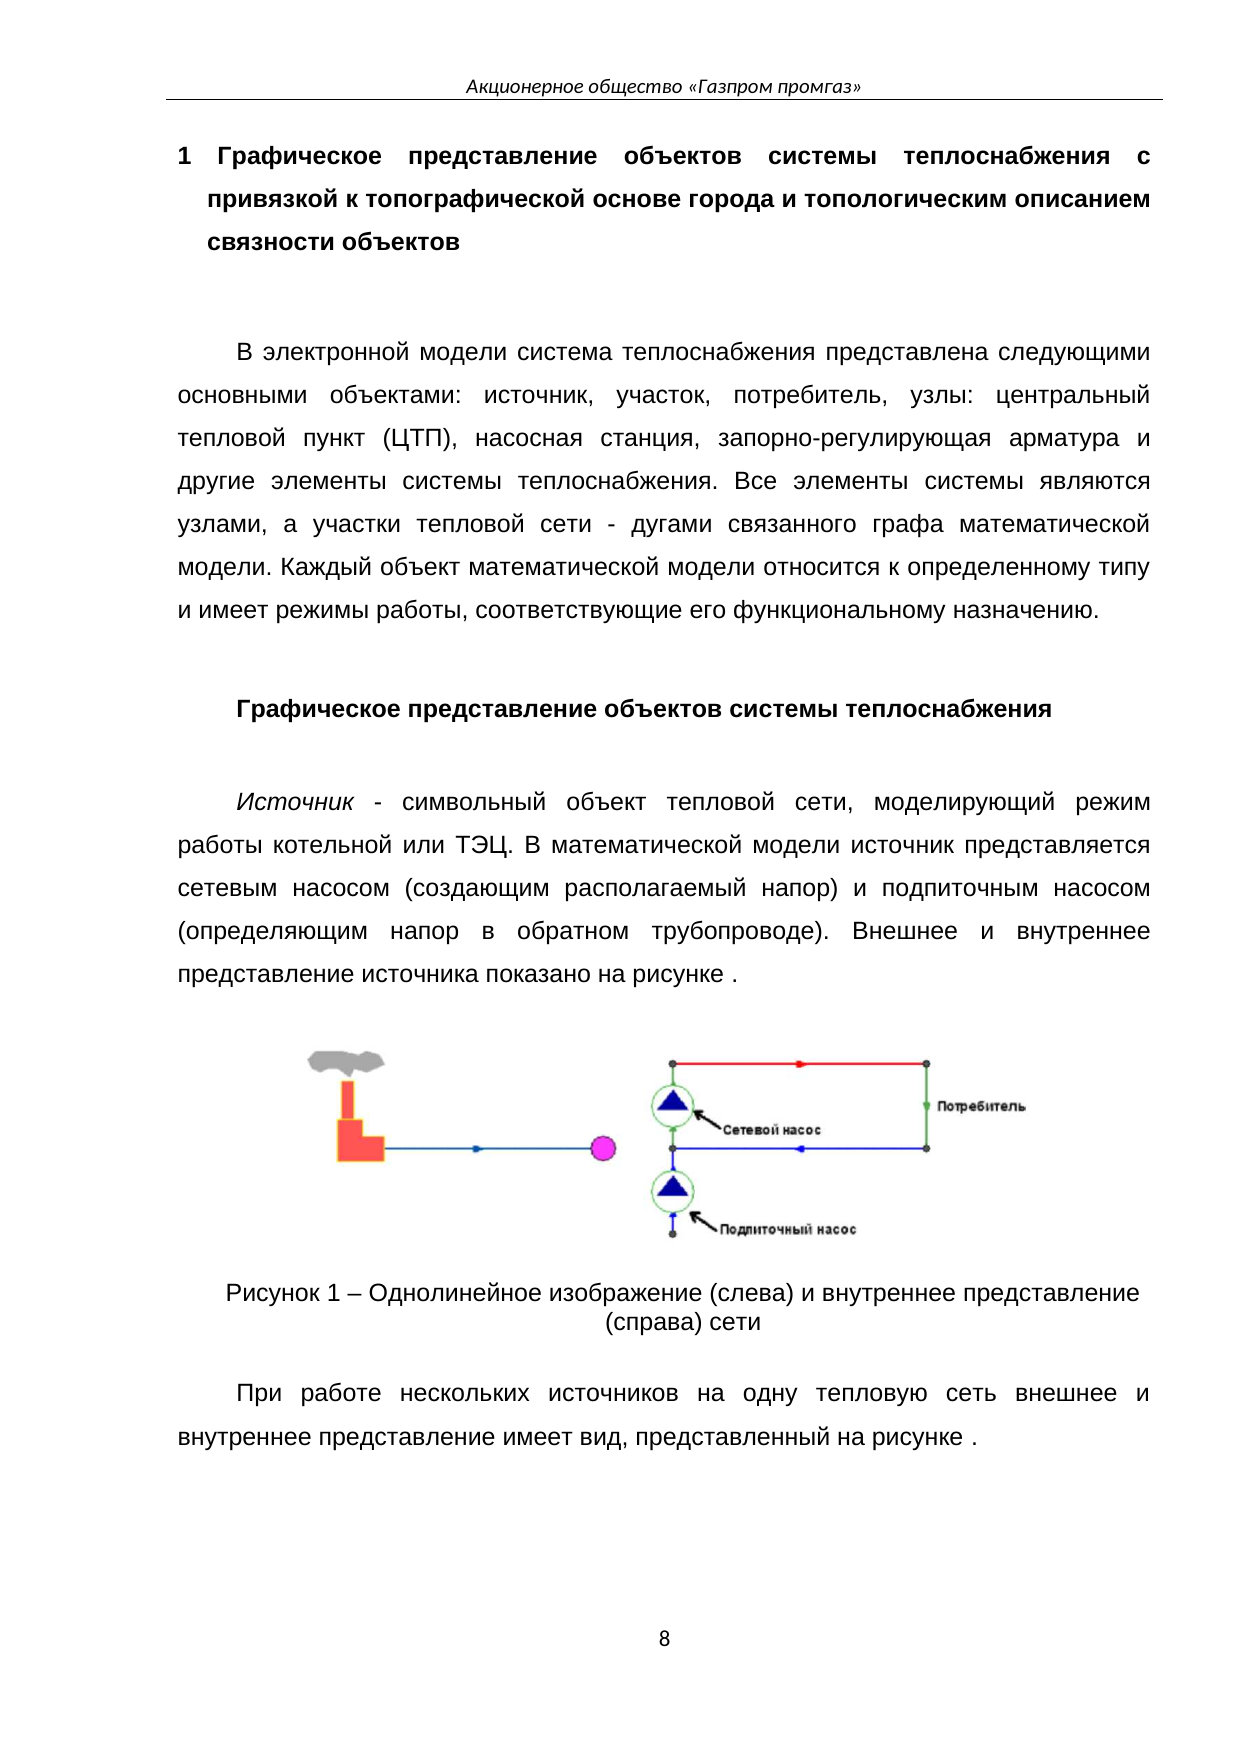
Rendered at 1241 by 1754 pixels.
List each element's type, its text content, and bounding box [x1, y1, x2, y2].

text Рисунок 1 – Однолинейное изображение (слева) и внутреннее представление (справа) сети [214, 1278, 1152, 1335]
text Графическое представление объектов системы теплоснабжения [236, 694, 1152, 723]
text 1 Графическое представление объектов системы теплоснабжения с привязкой к топографической основе города и топологическим описанием связности объектов [177, 141, 1152, 256]
text В электронной модели система теплоснабжения представлена следующими основными объектами: источник, участок, потребитель, узлы: центральный тепловой пункт (ЦТП), насосная станция, запорно-регулирующая арматура и другие элементы системы теплоснабжения. Все элементы системы являются узлами, а участки тепловой сети - дугами связанного графа математической модели. Каждый объект математической модели относится к определенному типу и имеет режимы работы, соответствующие его функциональному назначению. [177, 336, 1152, 624]
picture [292, 1045, 1037, 1252]
text Источник - символьный объект тепловой сети, моделирующий режим работы котельной или ТЭЦ. В математической модели источник представляется сетевым насосом (создающим располагаемый напор) и подпиточным насосом (определяющим напор в обратном трубопроводе). Внешнее и внутреннее представление источника показано на рисунке 1. [177, 786, 1152, 988]
text При работе нескольких источников на одну тепловую сеть внешнее и внутреннее представление имеет вид, представленный на рисунке 2. [177, 1378, 1152, 1450]
